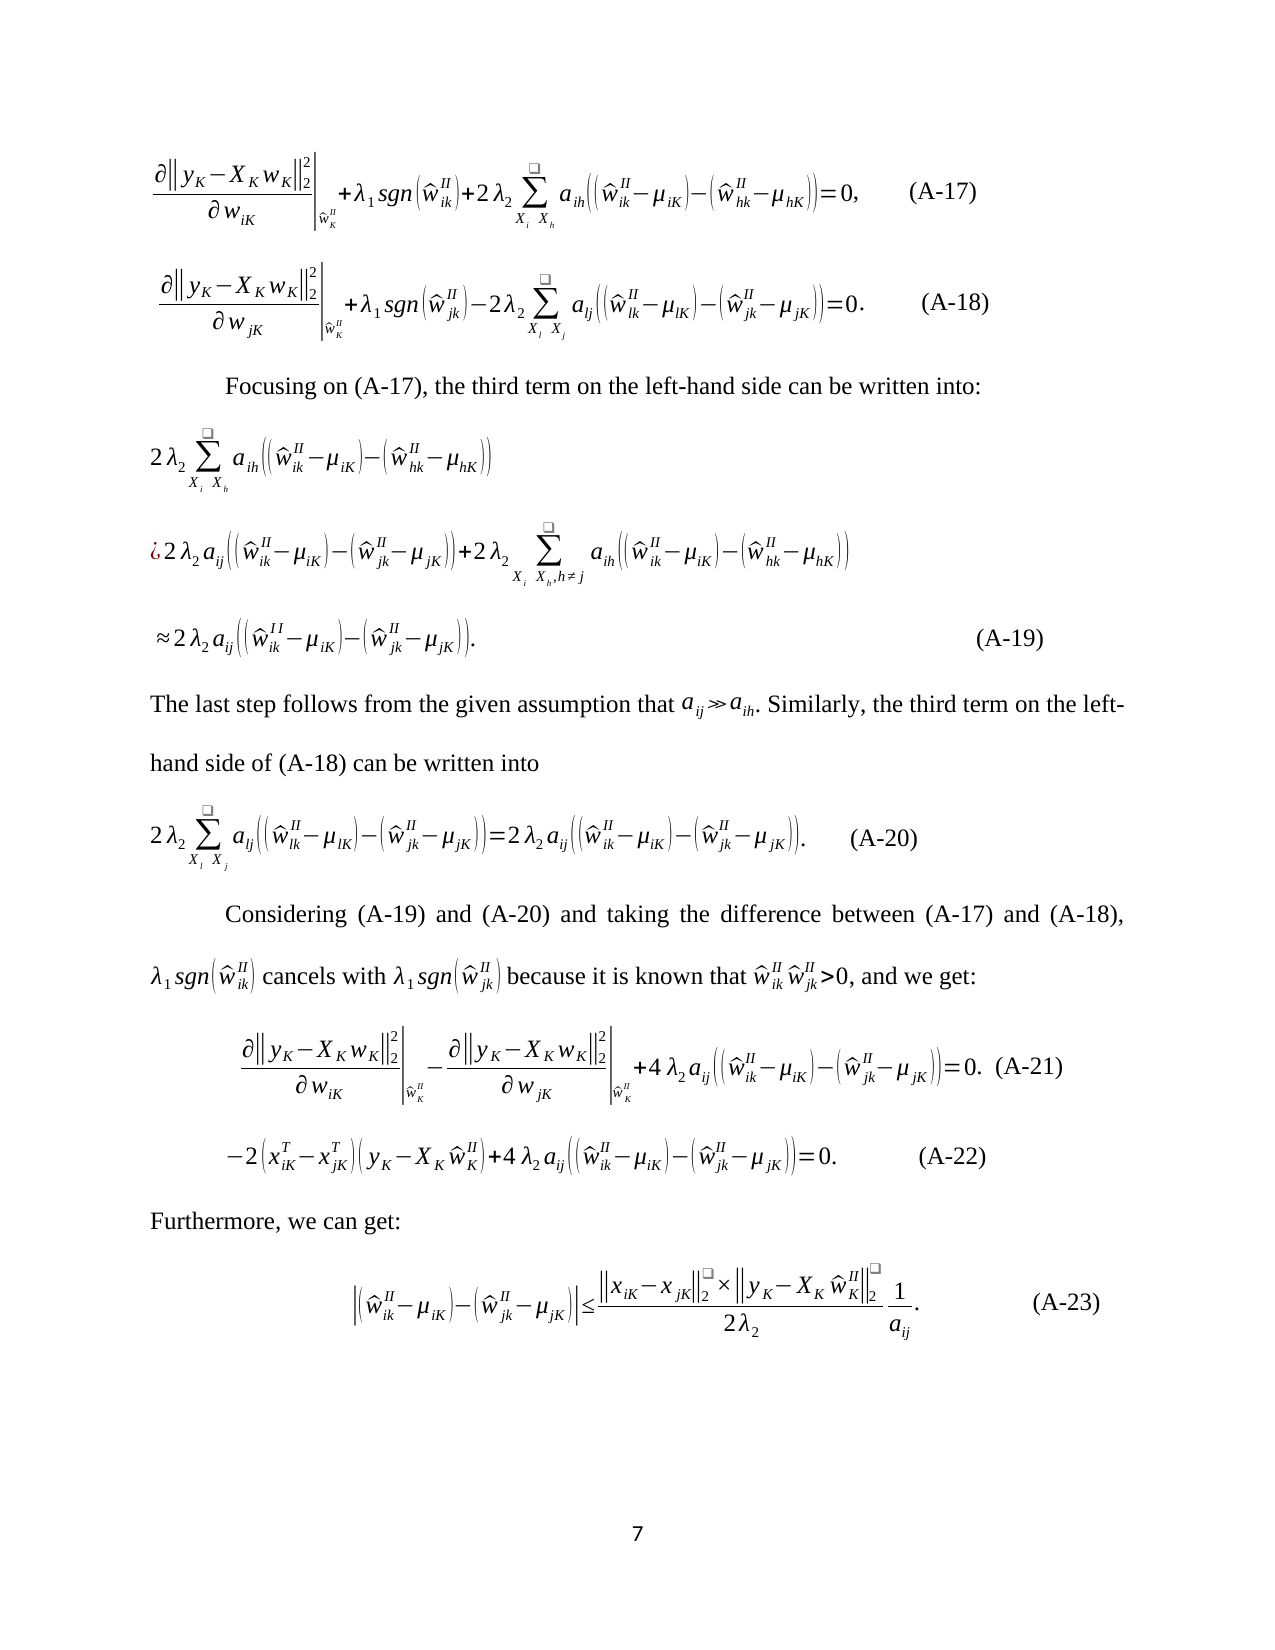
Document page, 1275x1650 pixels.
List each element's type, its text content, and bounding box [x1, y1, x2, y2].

text Considering (A-19) and (A-20) and taking the difference between (A-17) and (A-18), cancels with because it is known that , and we get: [150, 899, 1125, 996]
text The last step follows from the given assumption that . Similarly, the third term on the left-hand side of (A-18) can be written into [150, 688, 1125, 777]
text , (A-17) [150, 150, 1125, 232]
text Furthermore, we can get: [150, 1206, 1125, 1235]
text Focusing on (A-17), the third term on the left-hand side can be written into: [150, 371, 1125, 399]
text . (A-23) [150, 1264, 1125, 1340]
text . (A-20) [150, 806, 1125, 871]
text . (A-22) [150, 1135, 1125, 1177]
text . (A-18) [150, 260, 1125, 342]
text . (A-21) [150, 1024, 1125, 1106]
text . (A-19) [150, 616, 1125, 659]
